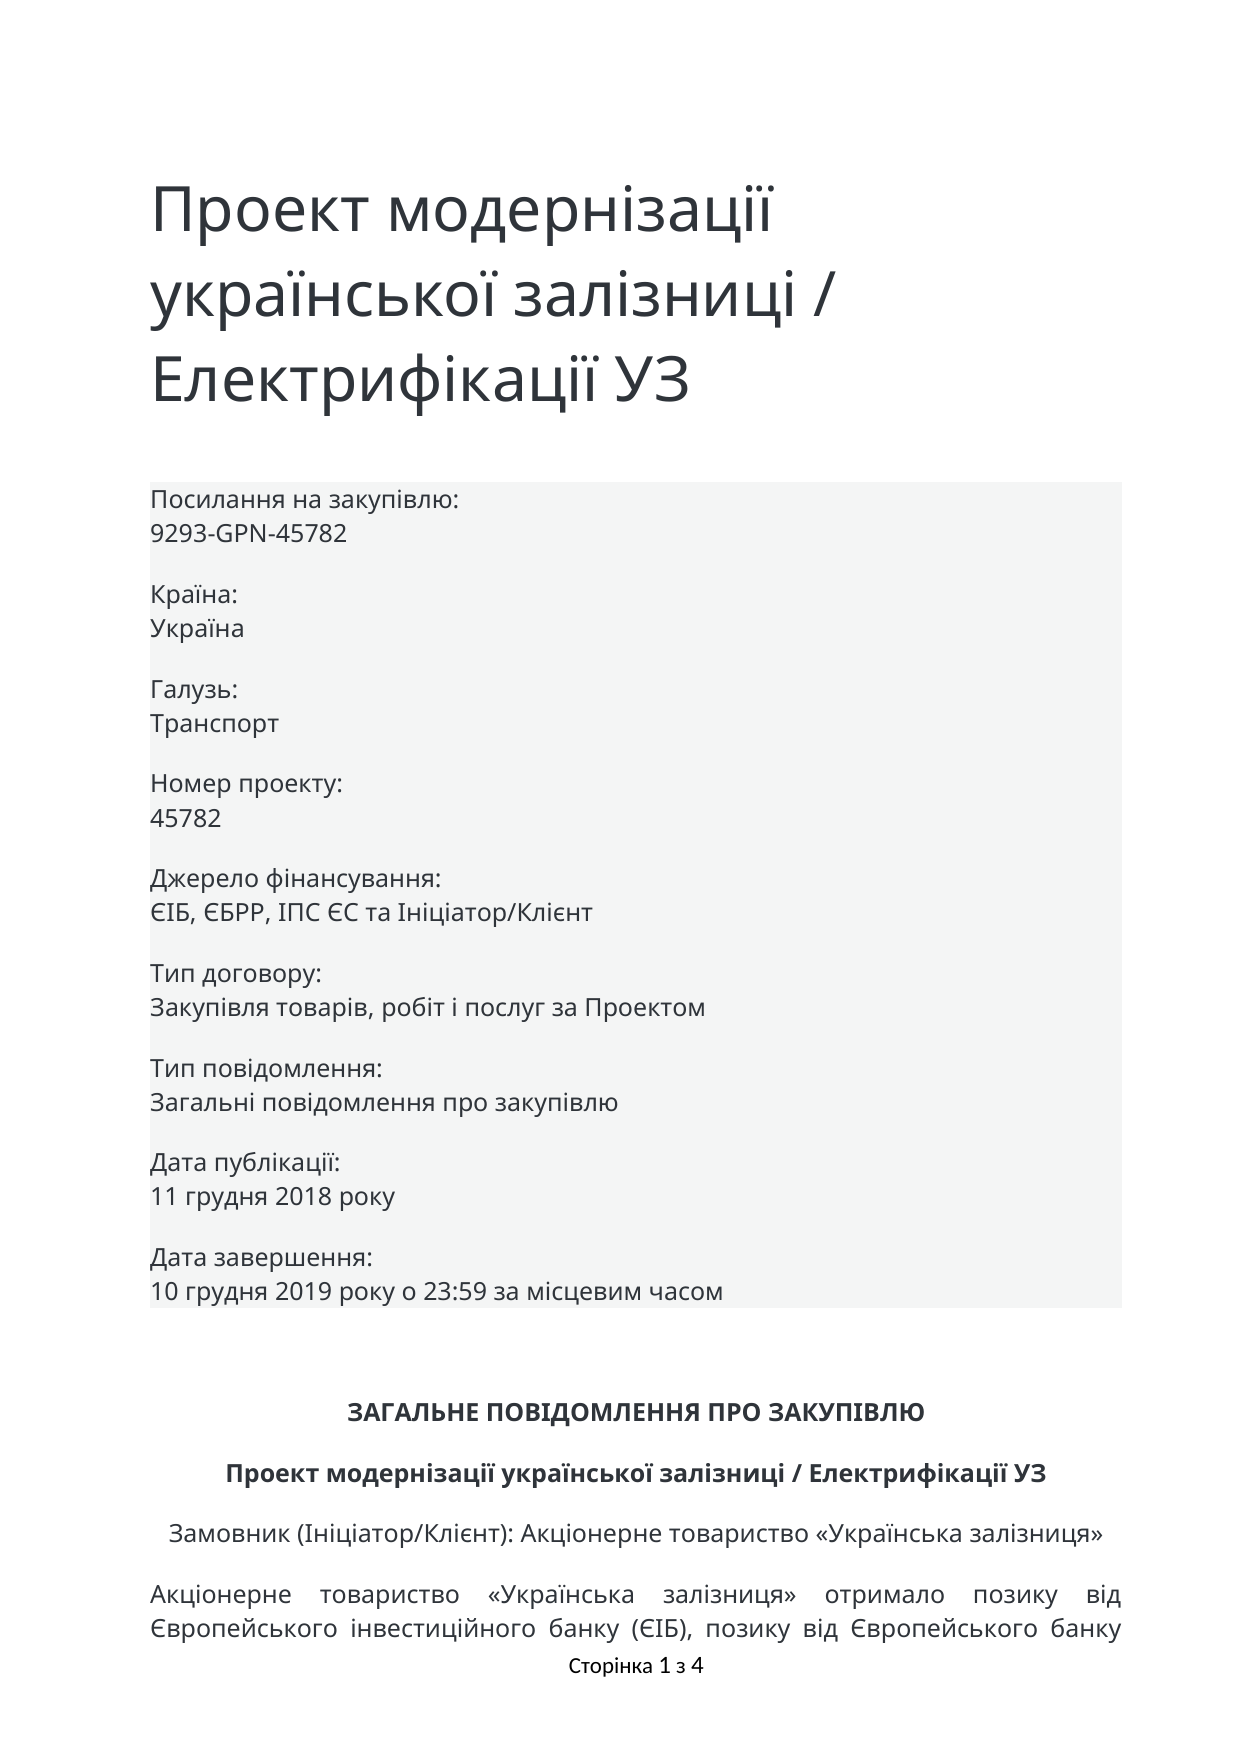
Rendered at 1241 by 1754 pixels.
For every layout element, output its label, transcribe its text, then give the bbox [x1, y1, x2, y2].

text 9293-GPN-45782 [150, 516, 1122, 550]
text Джерело фінансування: [150, 861, 1122, 895]
text 10 грудня 2019 року о 23:59 за місцевим часом [150, 1274, 1122, 1308]
text Номер проекту: [150, 766, 1122, 800]
text Закупівля товарів, робіт і послуг за Проектом [150, 989, 1122, 1024]
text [150, 1577, 1122, 1645]
text Проект модернізації української залізниці / Електрифікації УЗ [150, 1456, 1122, 1489]
text ЄІБ, ЄБРР, ІПС ЄС та Ініціатор/Клієнт [150, 895, 1122, 929]
text Дата публікації: [150, 1145, 1122, 1179]
text Транспорт [150, 706, 1122, 739]
text ЗАГАЛЬНЕ ПОВІДОМЛЕННЯ ПРО ЗАКУПІВЛЮ [150, 1395, 1122, 1429]
text Замовник (Ініціатор/Клієнт): Акціонерне товариство «Українська залізниця» [150, 1516, 1122, 1550]
text Тип повідомлення: [150, 1050, 1122, 1084]
text Тип договору: [150, 956, 1122, 989]
text Дата завершення: [150, 1239, 1122, 1274]
text 11 грудня 2018 року [150, 1179, 1122, 1213]
text 45782 [150, 800, 1122, 834]
text Україна [150, 611, 1122, 645]
text Країна: [150, 577, 1122, 611]
text Посилання на закупівлю: [150, 482, 1122, 516]
text Проект модернізації української залізниці / Електрифікації УЗ [150, 164, 1122, 419]
text Галузь: [150, 671, 1122, 706]
text Загальні повідомлення про закупівлю [150, 1084, 1122, 1118]
